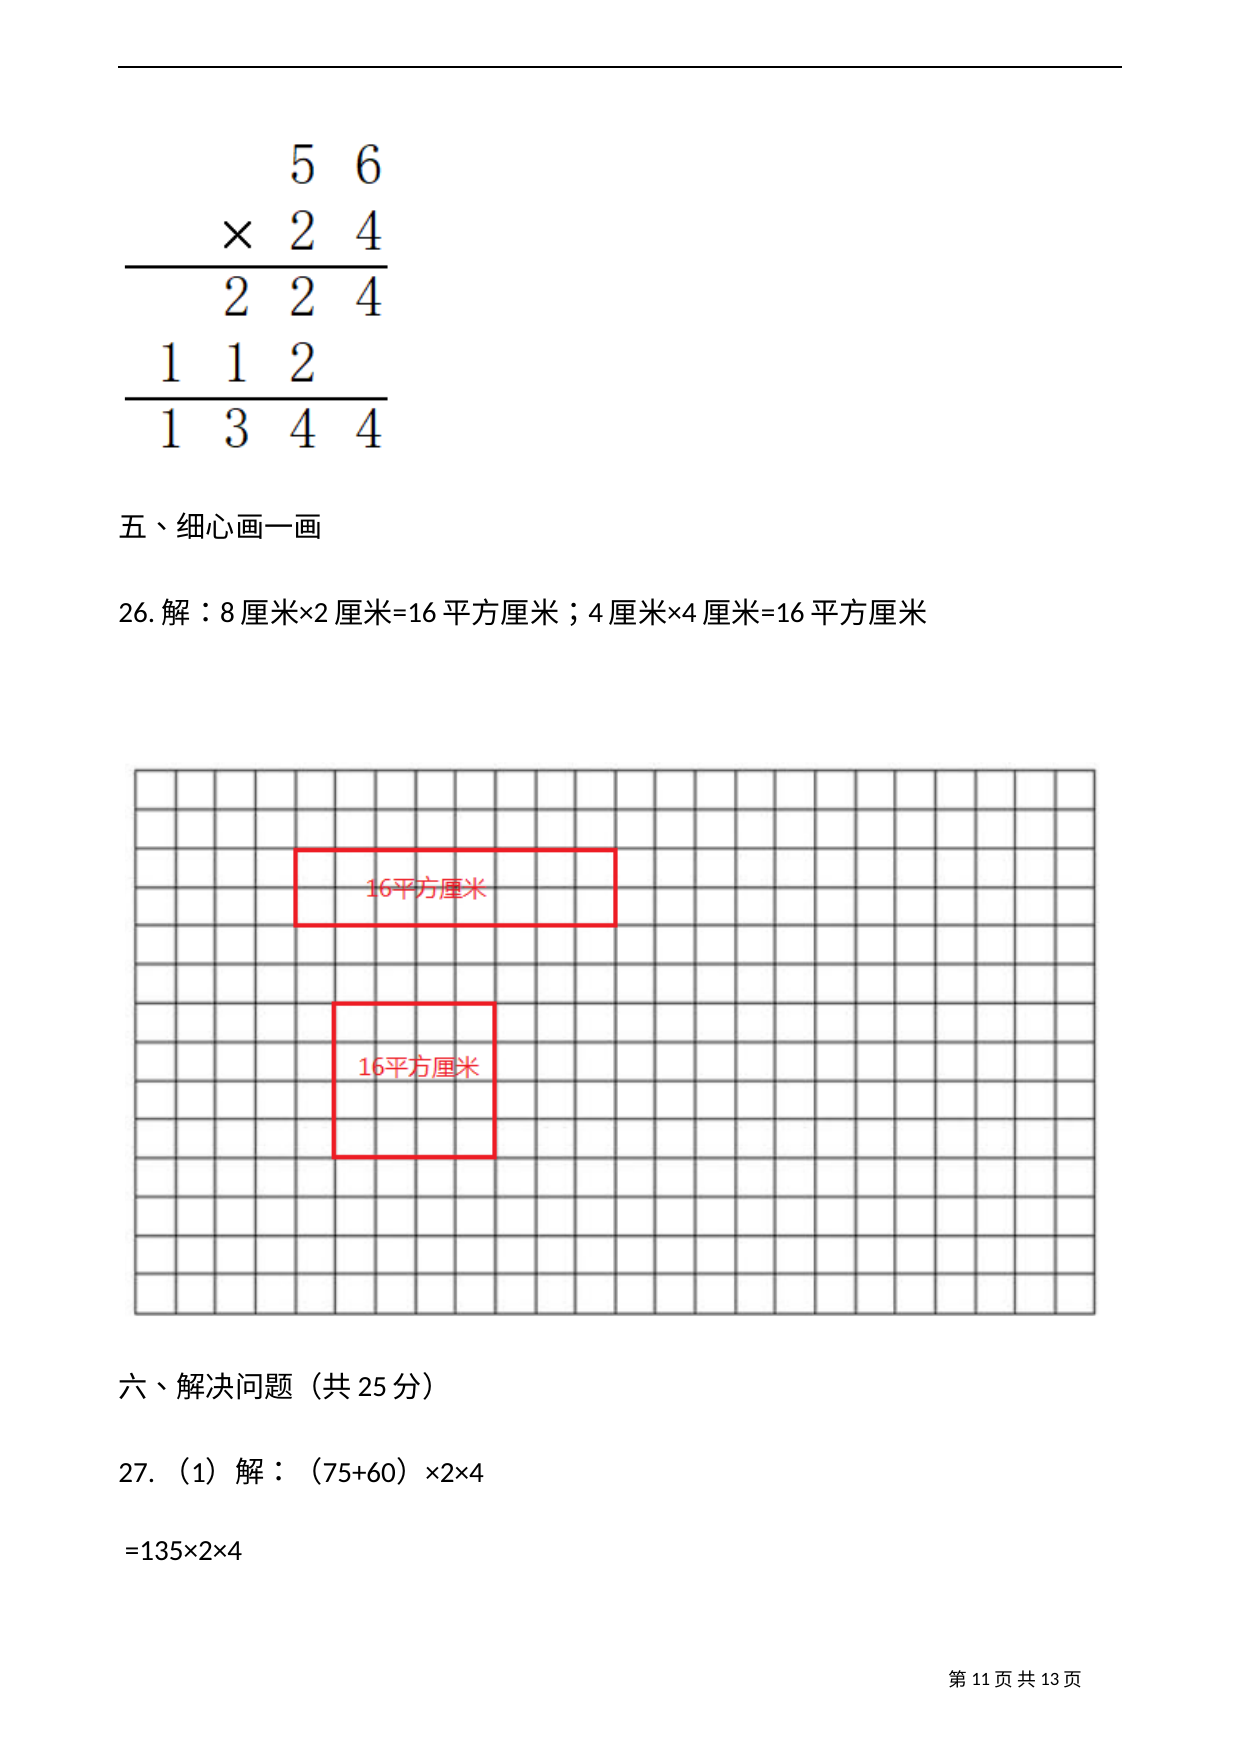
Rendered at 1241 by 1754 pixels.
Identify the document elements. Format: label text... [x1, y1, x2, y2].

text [118, 1439, 1122, 1582]
text 六、解决问题（共25分） [118, 1353, 1122, 1418]
text 五、细心画一画 [118, 494, 1122, 559]
picture [124, 761, 1100, 1319]
picture [124, 129, 402, 465]
